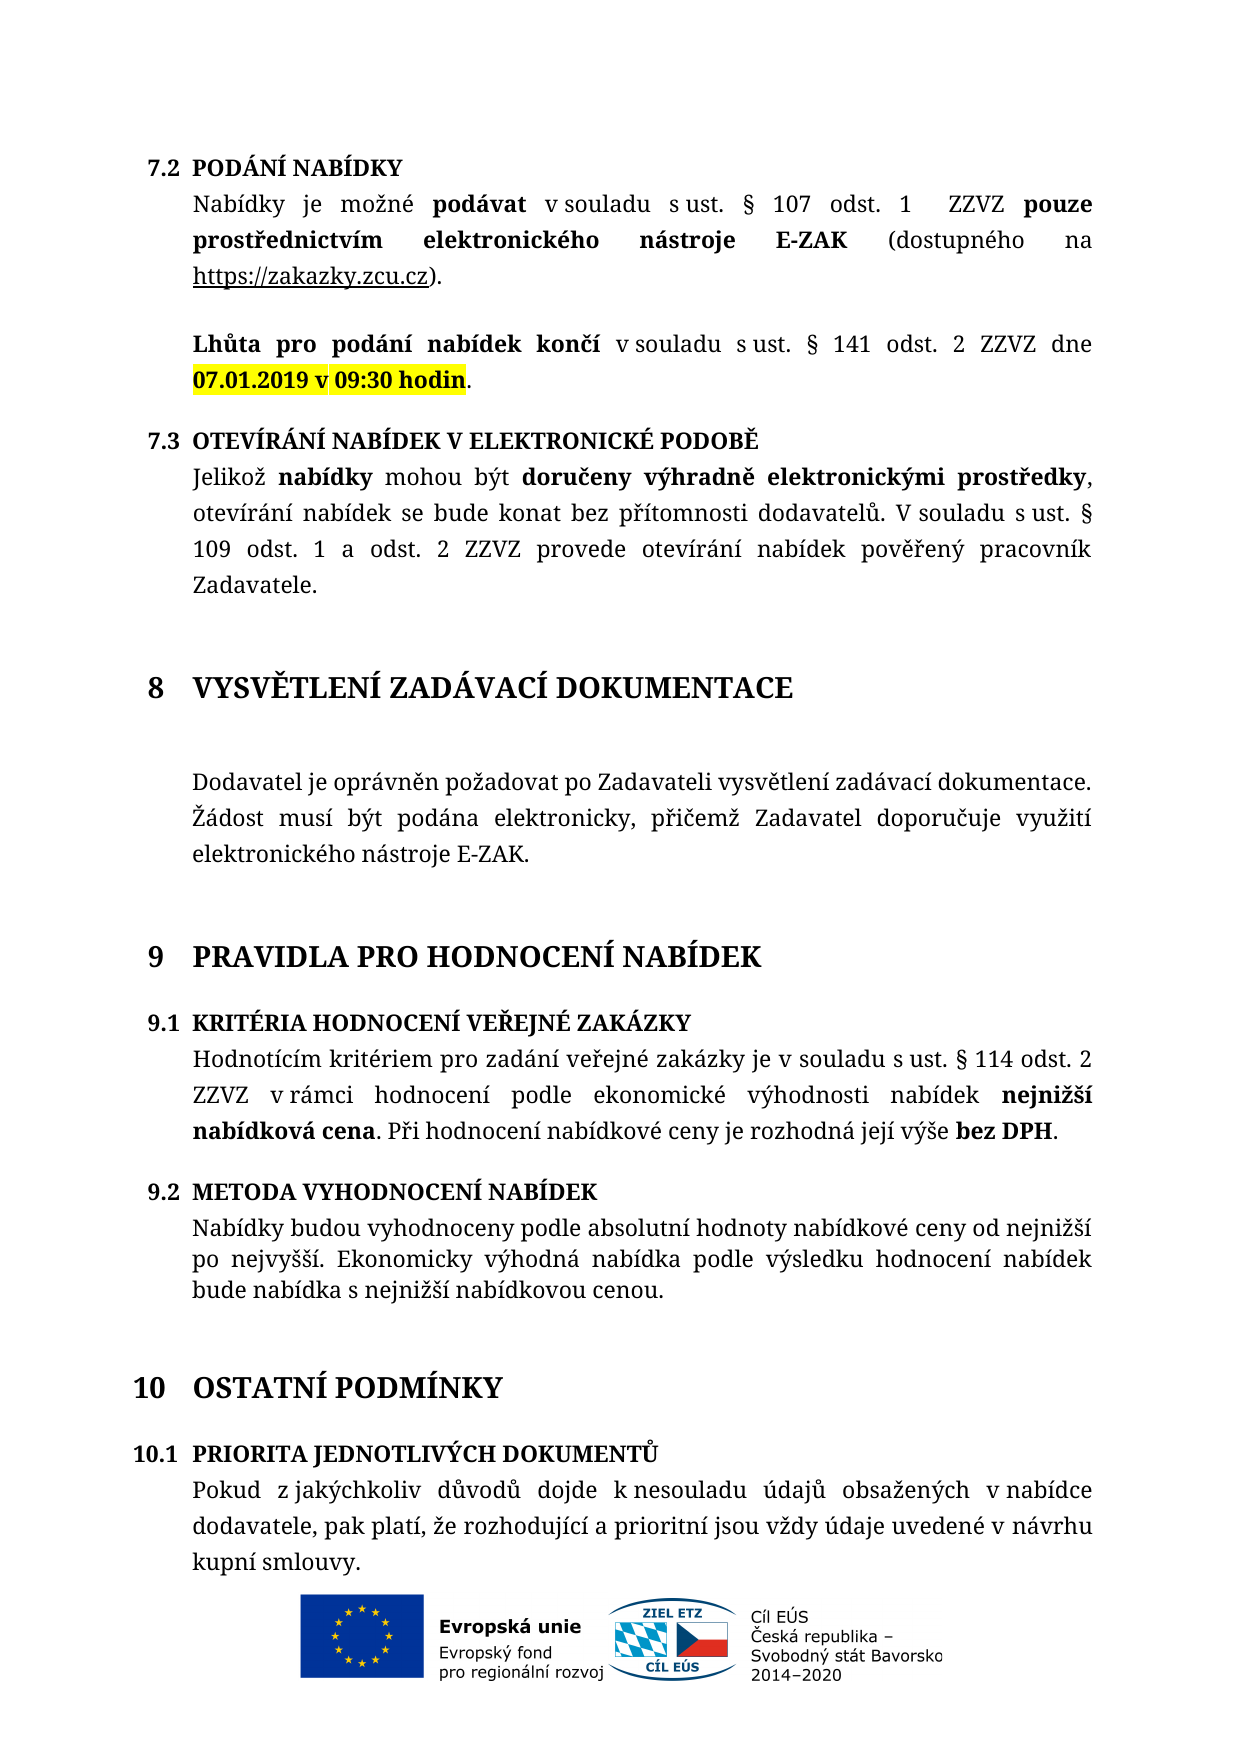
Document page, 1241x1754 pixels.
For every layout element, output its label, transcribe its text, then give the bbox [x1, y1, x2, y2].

subtitle OTEVÍRÁNÍ NABÍDEK V ELEKTRONICKÉ PODOBĚ [148, 425, 1093, 456]
text Hodnotícím kritériem pro zadání veřejné zakázky je v souladu s ust. § 114 odst. 2 ZZVZ v rámci hodnocení podle ekonomické výhodnosti nabídek nejnižší nabídková cena. Při hodnocení nabídkové ceny je rozhodná její výše bez DPH. [193, 1043, 1093, 1146]
text Lhůta pro podání nabídek končí v souladu s ust. § 141 odst. 2 ZZVZ dne 07.01.2019 v 09:30 hodin. [193, 328, 1093, 395]
subtitle PRIORITA JEDNOTLIVÝCH DOKUMENTŮ [133, 1438, 1093, 1470]
text Jelikož nabídky mohou být doručeny výhradně elektronickými prostředky, otevírání nabídek se bude konat bez přítomnosti dodavatelů. V souladu s ust. § 109 odst. 1 a odst. 2 ZZVZ provede otevírání nabídek pověřený pracovník Zadavatele. [193, 461, 1093, 600]
text Dodavatel je oprávněn požadovat po Zadavateli vysvětlení zadávací dokumentace. Žádost musí být podána elektronicky, přičemž Zadavatel doporučuje využití elektronického nástroje E-ZAK. [192, 766, 1093, 869]
subtitle METODA VYHODNOCENÍ NABÍDEK [147, 1176, 1093, 1207]
text Nabídky budou vyhodnoceny podle absolutní hodnoty nabídkové ceny od nejnižší po nejvyšší. Ekonomicky výhodná nabídka podle výsledku hodnocení nabídek bude nabídka s nejnižší nabídkovou cenou. [192, 1212, 1093, 1305]
subtitle PODÁNÍ NABÍDKY [147, 152, 1093, 183]
text Nabídky je možné podávat v souladu s ust. § 107 odst. 1 ZZVZ pouze prostřednictvím elektronického nástroje E-ZAK (dostupného na https://zakazky.zcu.cz). [193, 188, 1093, 291]
subtitle VYSVĚTLENÍ ZADÁVACÍ DOKUMENTACE [148, 667, 1093, 707]
subtitle PRAVIDLA PRO HODNOCENÍ NABÍDEK [148, 936, 1093, 976]
subtitle KRITÉRIA HODNOCENÍ VEŘEJNÉ ZAKÁZKY [147, 1007, 1093, 1038]
subtitle OSTATNÍ PODMÍNKY [133, 1368, 1093, 1407]
picture [298, 1592, 943, 1681]
text Pokud z jakýchkoliv důvodů dojde k nesouladu údajů obsažených v nabídce dodavatele, pak platí, že rozhodující a prioritní jsou vždy údaje uvedené v návrhu kupní smlouvy. [192, 1474, 1093, 1577]
